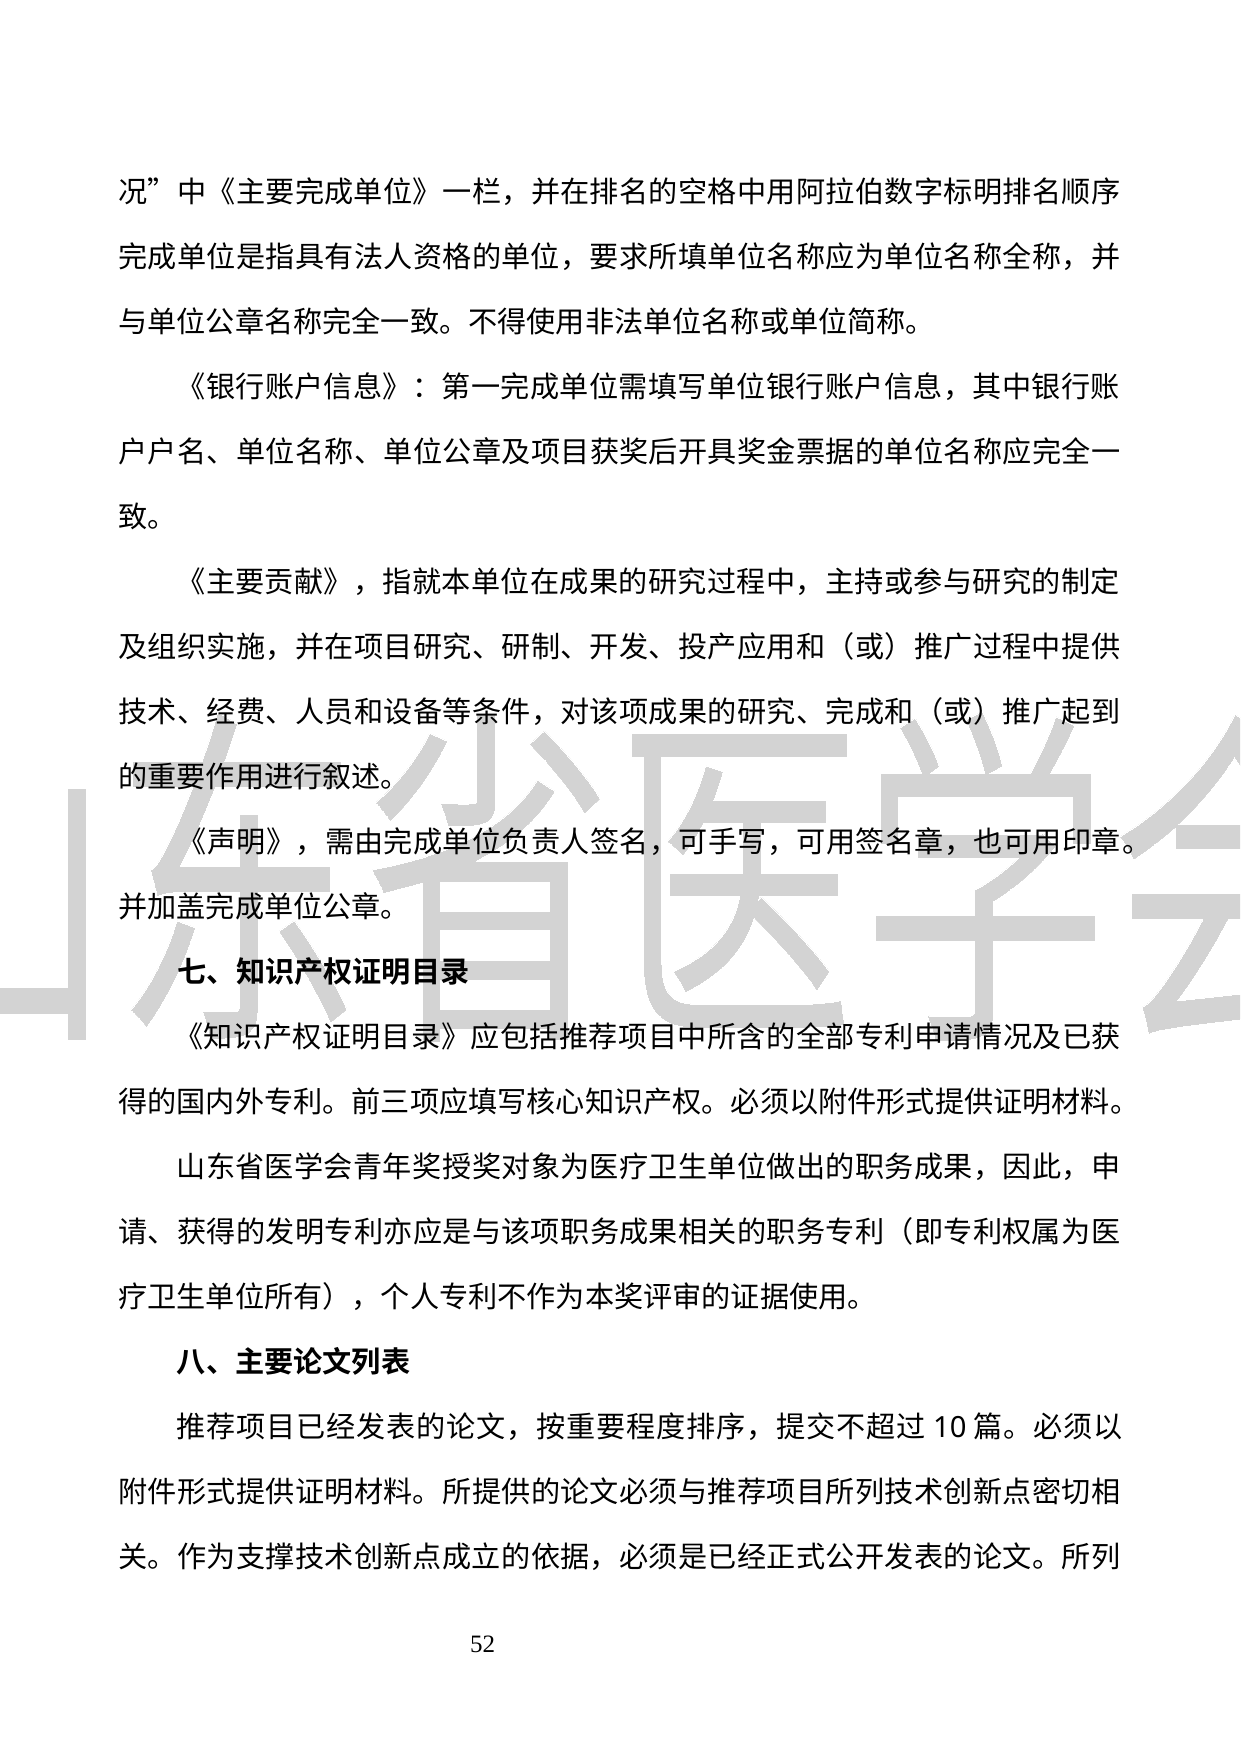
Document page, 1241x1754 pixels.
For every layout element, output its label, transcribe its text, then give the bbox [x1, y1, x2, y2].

text 七、知识产权证明目录 [118, 937, 1122, 1002]
text 《知识产权证明目录》应包括推荐项目中所含的全部专利申请情况及已获得的国内外专利。前三项应填写核心知识产权。必须以附件形式提供证明材料。 [118, 1002, 1122, 1132]
text 《声明》，需由完成单位负责人签名，可手写，可用签名章，也可用印章。并加盖完成单位公章。 [118, 807, 1122, 937]
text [118, 1392, 1122, 1587]
text 《银行账户信息》：第一完成单位需填写单位银行账户信息，其中银行账户户名、单位名称、单位公章及项目获奖后开具奖金票据的单位名称应完全一致。 [118, 352, 1122, 547]
text 八、主要论文列表 [118, 1327, 1122, 1392]
text 《主要贡献》，指就本单位在成果的研究过程中，主持或参与研究的制定及组织实施，并在项目研究、研制、开发、投产应用和（或）推广过程中提供技术、经费、人员和设备等条件，对该项成果的研究、完成和（或）推广起到的重要作用进行叙述。 [118, 547, 1122, 807]
text 山东省医学会青年奖授奖对象为医疗卫生单位做出的职务成果，因此，申请、获得的发明专利亦应是与该项职务成果相关的职务专利（即专利权属为医疗卫生单位所有），个人专利不作为本奖评审的证据使用。 [118, 1132, 1122, 1327]
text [118, 157, 1122, 352]
